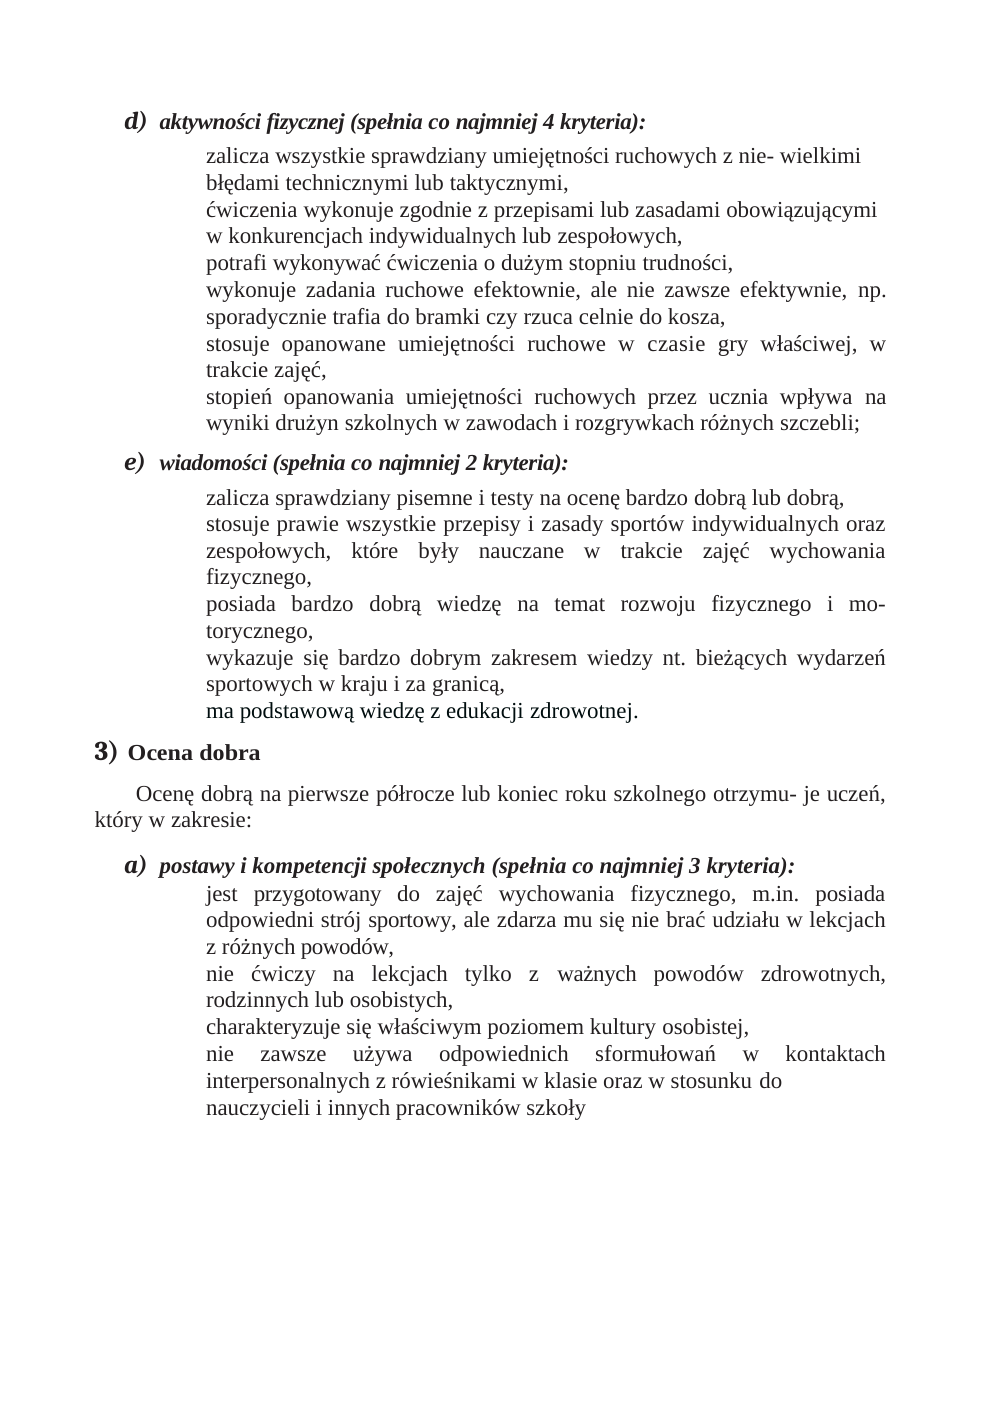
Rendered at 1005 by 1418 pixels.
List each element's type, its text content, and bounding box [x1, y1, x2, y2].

list stopień opanowania umiejętności ruchowych przez ucznia wpływa na wyniki drużyn szkolnych w zawodach i rozgrywkach różnych szczebli; [168, 383, 886, 436]
subtitle aktywności fizycznej (spełnia co najmniej 4 kryteria): [124, 107, 921, 136]
list stosuje prawie wszystkie przepisy i zasady sportów indywidualnych oraz zespołowych, które były nauczane w trakcie zajęć wychowania fizycznego, [168, 510, 886, 590]
list stosuje opanowane umiejętności ruchowe w czasie gry właściwej, w trakcie zajęć, [168, 329, 886, 382]
list nie zawsze używa odpowiednich sformułowań w kontaktach interpersonalnych z rówieśnikami w klasie oraz w stosunku do [168, 1040, 886, 1093]
list nauczycieli i innych pracowników szkoły [206, 1094, 886, 1120]
list ma podstawową wiedzę z edukacji zdrowotnej. [168, 697, 921, 723]
list wykazuje się bardzo dobrym zakresem wiedzy nt. bieżących wydarzeń sportowych w kraju i za granicą, [168, 644, 886, 697]
list posiada bardzo dobrą wiedzę na temat rozwoju fizycznego i mo- torycznego, [168, 590, 886, 643]
subtitle Ocena dobra [94, 736, 921, 767]
list zalicza wszystkie sprawdziany umiejętności ruchowych z nie- wielkimi błędami technicznymi lub taktycznymi, [168, 142, 886, 195]
subtitle postawy i kompetencji społecznych (spełnia co najmniej 3 kryteria): [124, 851, 886, 879]
list potrafi wykonywać ćwiczenia o dużym stopniu trudności, [168, 249, 921, 276]
list wykonuje zadania ruchowe efektownie, ale nie zawsze efektywnie, np. sporadycznie trafia do bramki czy rzuca celnie do kosza, [168, 276, 886, 329]
list nie ćwiczy na lekcjach tylko z ważnych powodów zdrowotnych, rodzinnych lub osobistych, [168, 960, 886, 1013]
text Ocenę dobrą na pierwsze półrocze lub koniec roku szkolnego otrzymu- je uczeń, który w zakresie: [94, 779, 886, 832]
list jest przygotowany do zajęć wychowania fizycznego, m.in. posiada odpowiedni strój sportowy, ale zdarza mu się nie brać udziału w lekcjach z różnych powodów, [168, 880, 886, 959]
subtitle wiadomości (spełnia co najmniej 2 kryteria): [124, 448, 921, 477]
list charakteryzuje się właściwym poziomem kultury osobistej, [168, 1013, 921, 1039]
list ćwiczenia wykonuje zgodnie z przepisami lub zasadami obowiązującymi w konkurencjach indywidualnych lub zespołowych, [168, 196, 886, 249]
list zalicza sprawdziany pisemne i testy na ocenę bardzo dobrą lub dobrą, [168, 483, 886, 510]
